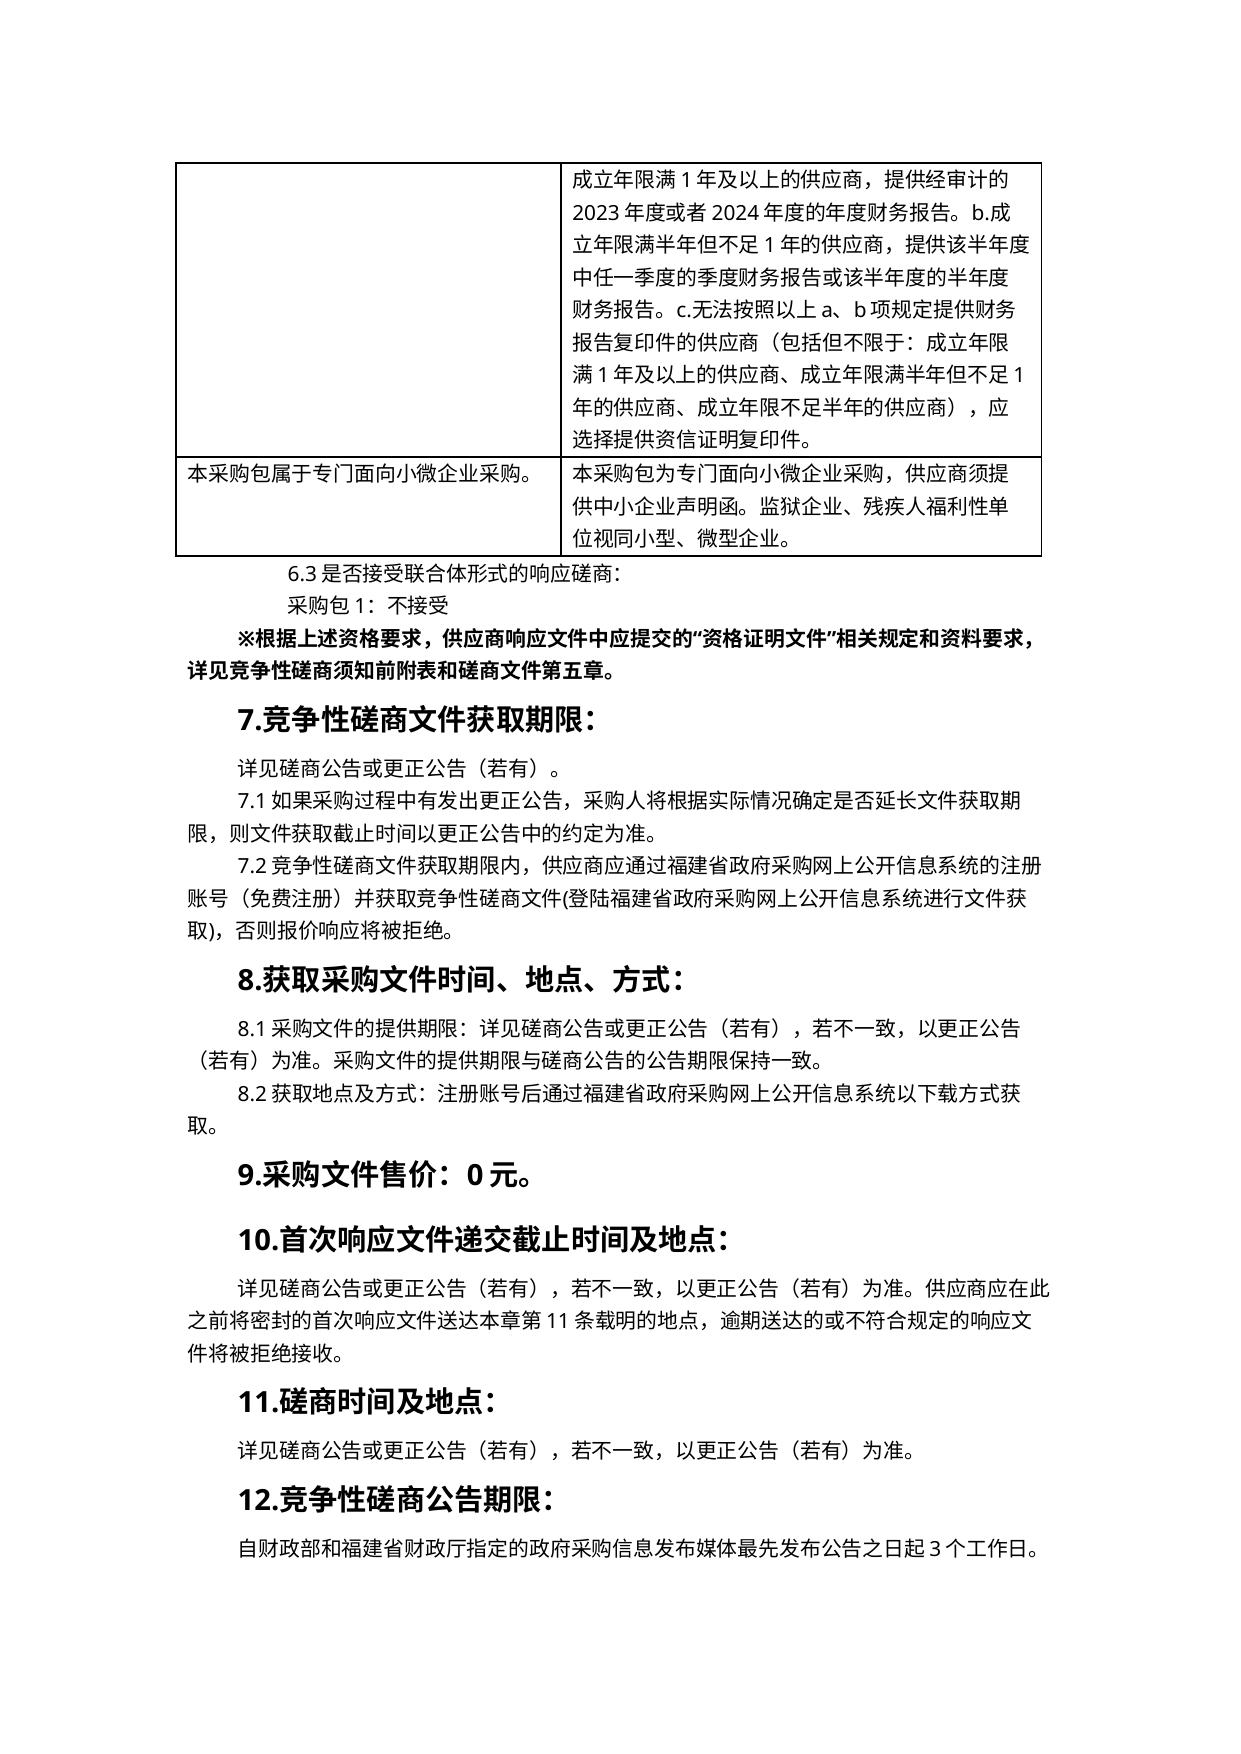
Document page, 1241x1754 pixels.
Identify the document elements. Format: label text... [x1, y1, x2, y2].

text 10.首次响应文件递交截止时间及地点： [187, 1207, 1053, 1272]
text 7.1如果采购过程中有发出更正公告，采购人将根据实际情况确定是否延长文件获取期限，则文件获取截止时间以更正公告中的约定为准。 [187, 784, 1053, 849]
table_cell 本采购包为专门面向小微企业采购，供应商须提供中小企业声明函。监狱企业、残疾人福利性单位视同小型、微型企业。 [562, 458, 1041, 555]
text 6.3是否接受联合体形式的响应磋商： [187, 557, 1053, 589]
text 8.1采购文件的提供期限：详见磋商公告或更正公告（若有），若不一致，以更正公告（若有）为准。采购文件的提供期限与磋商公告的公告期限保持一致。 [187, 1012, 1053, 1077]
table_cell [562, 164, 1041, 456]
text 采购包1：不接受 [187, 589, 1053, 622]
text 详见磋商公告或更正公告（若有）。 [187, 752, 1053, 784]
text 7.竞争性磋商文件获取期限： [187, 687, 1053, 752]
text ※根据上述资格要求，供应商响应文件中应提交的“资格证明文件”相关规定和资料要求，详见竞争性磋商须知前附表和磋商文件第五章。 [187, 622, 1053, 687]
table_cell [177, 164, 560, 456]
text 自财政部和福建省财政厅指定的政府采购信息发布媒体最先发布公告之日起3个工作日。 [187, 1532, 1053, 1564]
text 7.2竞争性磋商文件获取期限内，供应商应通过福建省政府采购网上公开信息系统的注册账号（免费注册）并获取竞争性磋商文件(登陆福建省政府采购网上公开信息系统进行文件获取)，否则报价响应将被拒绝。 [187, 849, 1053, 947]
table_cell 本采购包属于专门面向小微企业采购。 [177, 458, 560, 555]
text 详见磋商公告或更正公告（若有），若不一致，以更正公告（若有）为准。 [187, 1434, 1053, 1467]
text 详见磋商公告或更正公告（若有），若不一致，以更正公告（若有）为准。供应商应在此之前将密封的首次响应文件送达本章第11条载明的地点，逾期送达的或不符合规定的响应文件将被拒绝接收。 [187, 1272, 1053, 1369]
text 8.获取采购文件时间、地点、方式： [187, 947, 1053, 1012]
text 9.采购文件售价：0元。 [187, 1142, 1053, 1207]
text 11.磋商时间及地点： [187, 1369, 1053, 1434]
text 8.2获取地点及方式：注册账号后通过福建省政府采购网上公开信息系统以下载方式获取。 [187, 1077, 1053, 1142]
text 12.竞争性磋商公告期限： [187, 1467, 1053, 1532]
